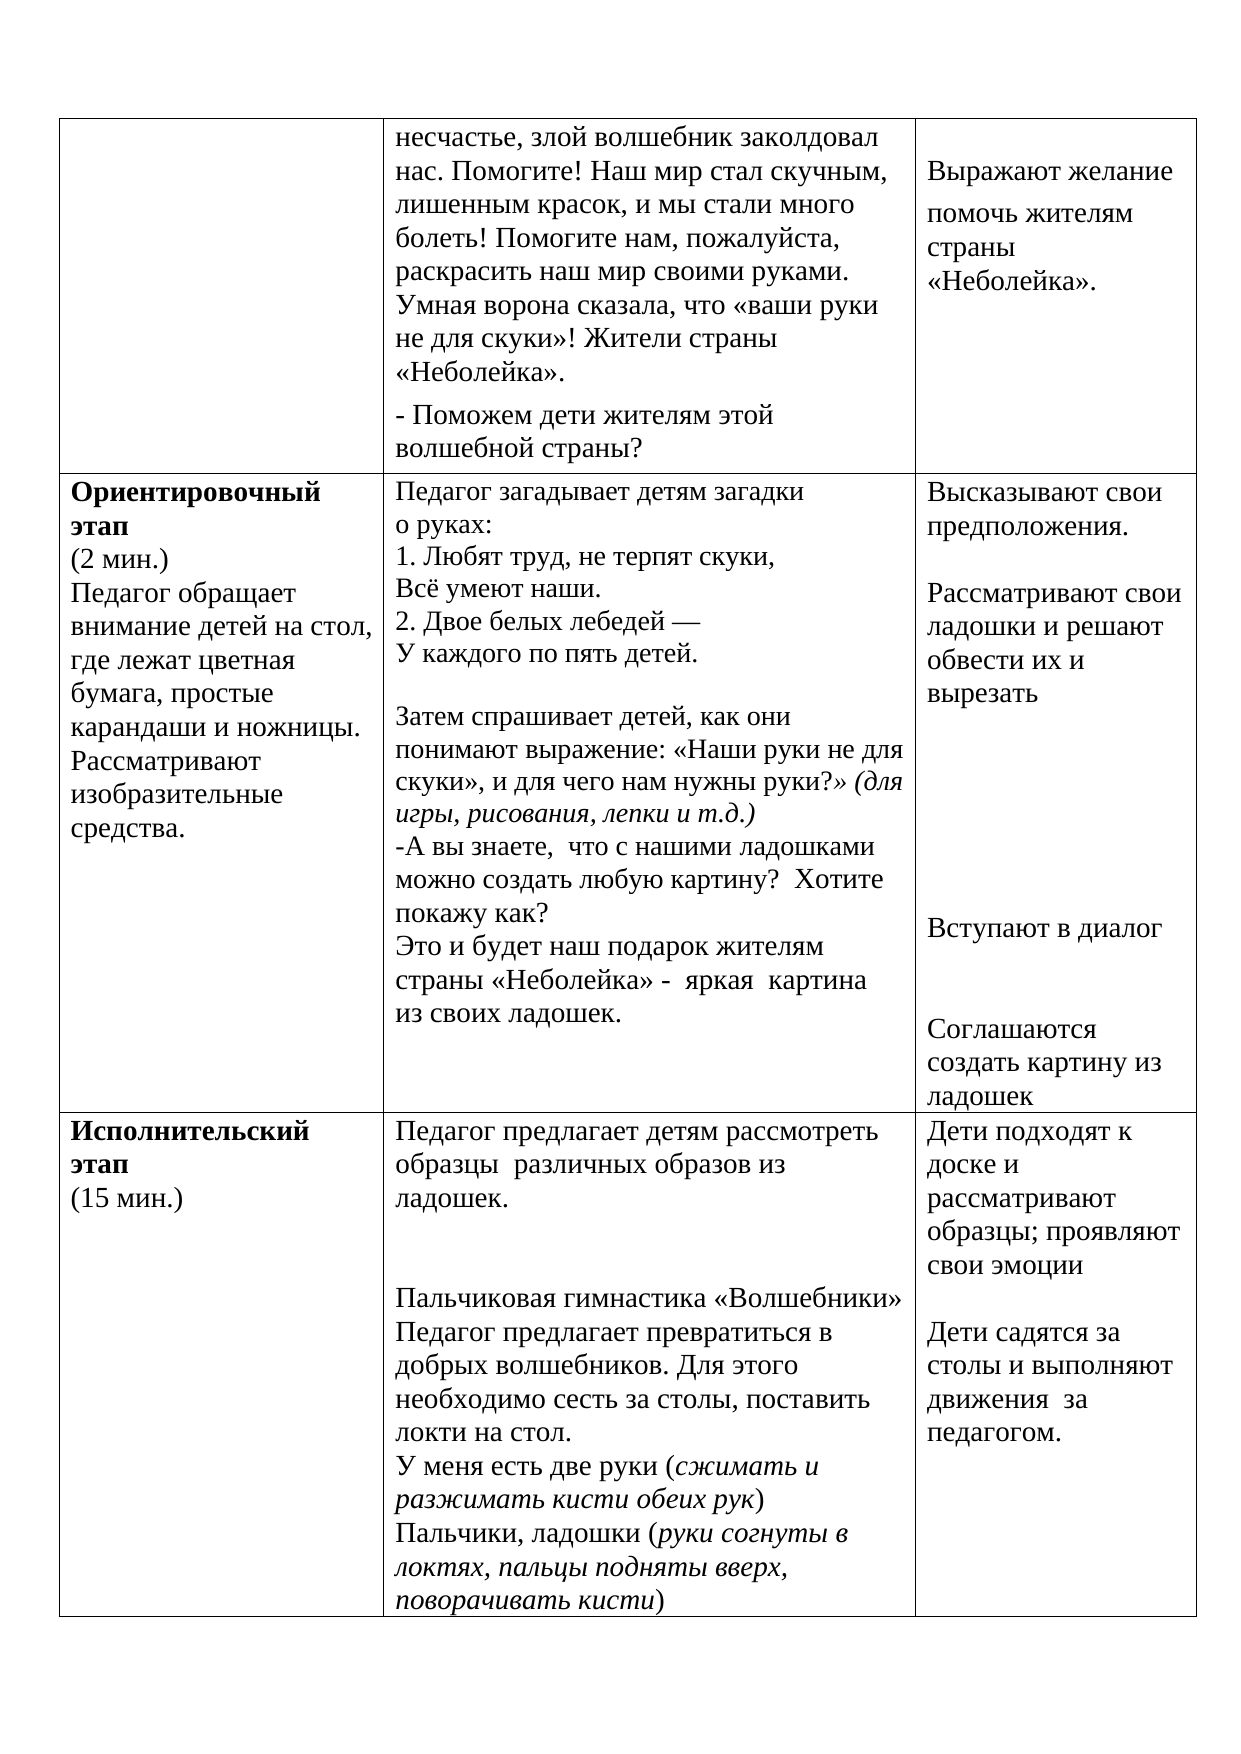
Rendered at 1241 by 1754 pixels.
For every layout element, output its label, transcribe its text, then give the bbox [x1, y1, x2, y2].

table_cell Высказывают свои предположения. Рассматривают свои ладошки и решают обвести их и вырезать Вступают в диалог Соглашаются создать картину из ладошек [916, 474, 1196, 1112]
table_cell Педагог загадывает детям загадки о руках: 1. Любят труд, не терпят скуки, Всё умеют наши. 2. Двое белых лебедей — У каждого по пять детей. Затем спрашивает детей, как они понимают выражение: «Наши руки не для скуки», и для чего нам нужны руки?» (для игры, рисования, лепки и т.д.) -А вы знаете, что с нашими ладошками можно создать любую картину? Хотите покажу как? Это и будет наш подарок жителям страны «Неболейка» - яркая картина из своих ладошек. [384, 474, 915, 1112]
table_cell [916, 119, 1196, 473]
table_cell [916, 1113, 1196, 1616]
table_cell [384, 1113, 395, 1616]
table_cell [60, 1113, 383, 1616]
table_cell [60, 119, 383, 473]
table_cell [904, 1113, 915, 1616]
table_cell Ориентировочный этап (2 мин.) Педагог обращает внимание детей на стол, где лежат цветная бумага, простые карандаши и ножницы. Рассматривают изобразительные средства. [60, 474, 383, 1112]
